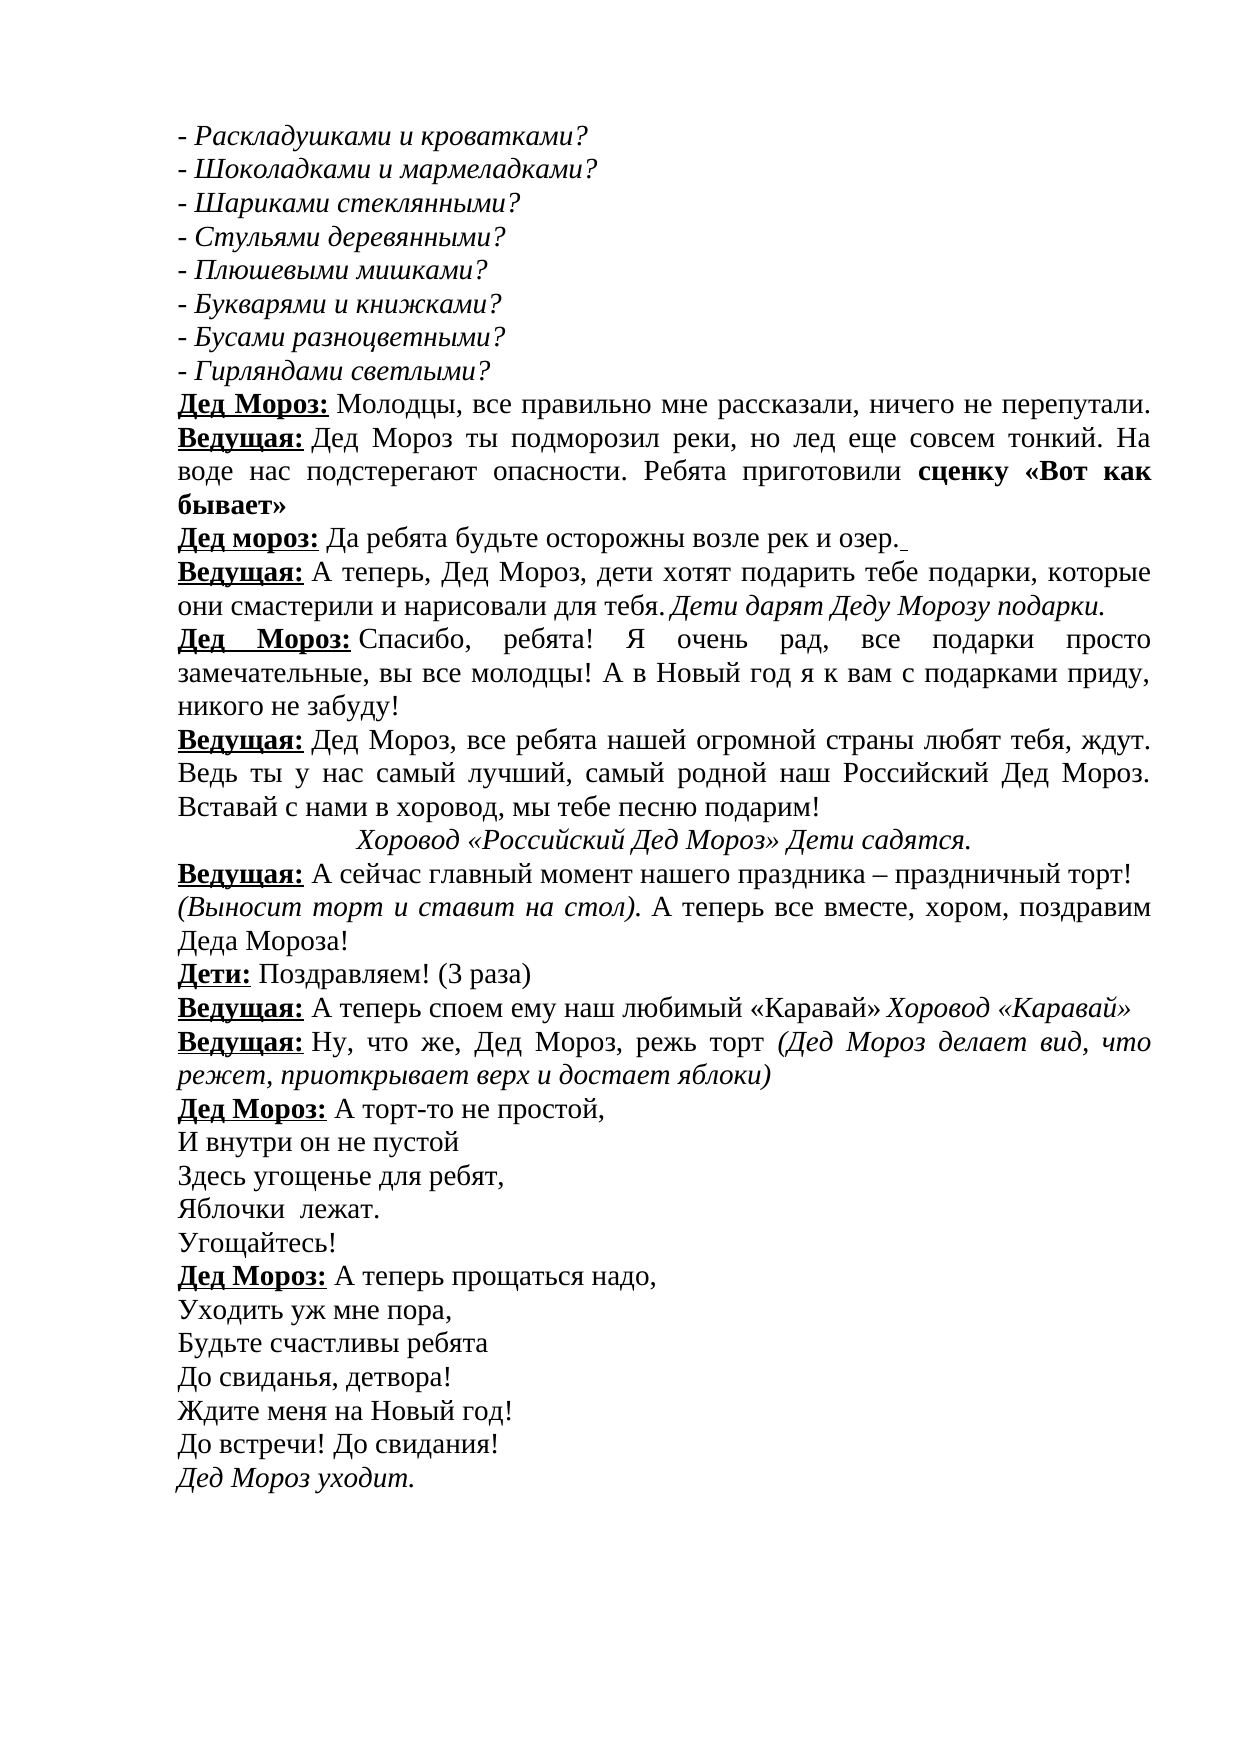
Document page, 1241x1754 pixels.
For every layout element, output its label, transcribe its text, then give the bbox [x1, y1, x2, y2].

text Хоровод «Российский Дед Мороз» Дети садятся. [177, 822, 1152, 856]
text Уходить уж мне пора, [177, 1292, 1152, 1326]
text Ждите меня на Новый год! [177, 1393, 1152, 1426]
text Дед Мороз: Спасибо, ребята! Я очень рад, все подарки просто замечательные, вы все молодцы! А в Новый год я к вам с подарками приду, никого не забуду! [177, 621, 1152, 722]
text И внутри он не пустой [177, 1124, 1152, 1158]
text Ведущая: А теперь, Дед Мороз, дети хотят подарить тебе подарки, которые они смастерили и нарисовали для тебя. Дети дарят Деду Морозу подарки. [177, 554, 1152, 621]
text Дед мороз: Да ребята будьте осторожны возле рек и озер. [177, 521, 1152, 554]
text - Стульями деревянными? [177, 219, 1152, 252]
text Дед Мороз: А торт-то не простой, [177, 1091, 1152, 1124]
text - Гирляндами светлыми? [177, 353, 1152, 386]
text Дед Мороз уходит. [177, 1460, 1152, 1493]
text Будьте счастливы ребята [177, 1326, 1152, 1359]
text До встречи! До свидания! [177, 1426, 1152, 1460]
text - Букварями и книжками? [177, 286, 1152, 319]
text Здесь угощенье для ребят, [177, 1158, 1152, 1191]
text - Шариками стеклянными? [177, 185, 1152, 219]
text Ведущая: А теперь споем ему наш любимый «Каравай» Хоровод «Каравай» [177, 990, 1152, 1024]
text Дед Мороз: Молодцы, все правильно мне рассказали, ничего не перепутали. Ведущая: Дед Мороз ты подморозил реки, но лед еще совсем тонкий. На воде нас подстерегают опасности. Ребята приготовили сценку «Вот как бывает» [177, 386, 1152, 521]
text До свиданья, детвора! [177, 1359, 1152, 1393]
text Дед Мороз: А теперь прощаться надо, [177, 1258, 1152, 1292]
text Ведущая: А сейчас главный момент нашего праздника – праздничный торт! [177, 856, 1152, 889]
text - Плюшевыми мишками? [177, 252, 1152, 286]
text Угощайтесь! [177, 1225, 1152, 1258]
text Ведущая: Ну, что же, Дед Мороз, режь торт (Дед Мороз делает вид, что режет, приоткрывает верх и достает яблоки) [177, 1024, 1152, 1091]
text Дети: Поздравляем! (3 раза) [177, 957, 1152, 990]
text Яблочки лежат. [177, 1191, 1152, 1225]
text - Бусами разноцветными? [177, 319, 1152, 353]
text (Выносит торт и ставит на стол). А теперь все вместе, хором, поздравим Деда Мороза! [177, 889, 1152, 957]
text - Шоколадками и мармеладками? [177, 152, 1152, 185]
text Ведущая: Дед Мороз, все ребята нашей огромной страны любят тебя, ждут. Ведь ты у нас самый лучший, самый родной наш Российский Дед Мороз. Вставай с нами в хоровод, мы тебе песню подарим! [177, 722, 1152, 822]
text - Раскладушками и кроватками? [177, 118, 1152, 152]
